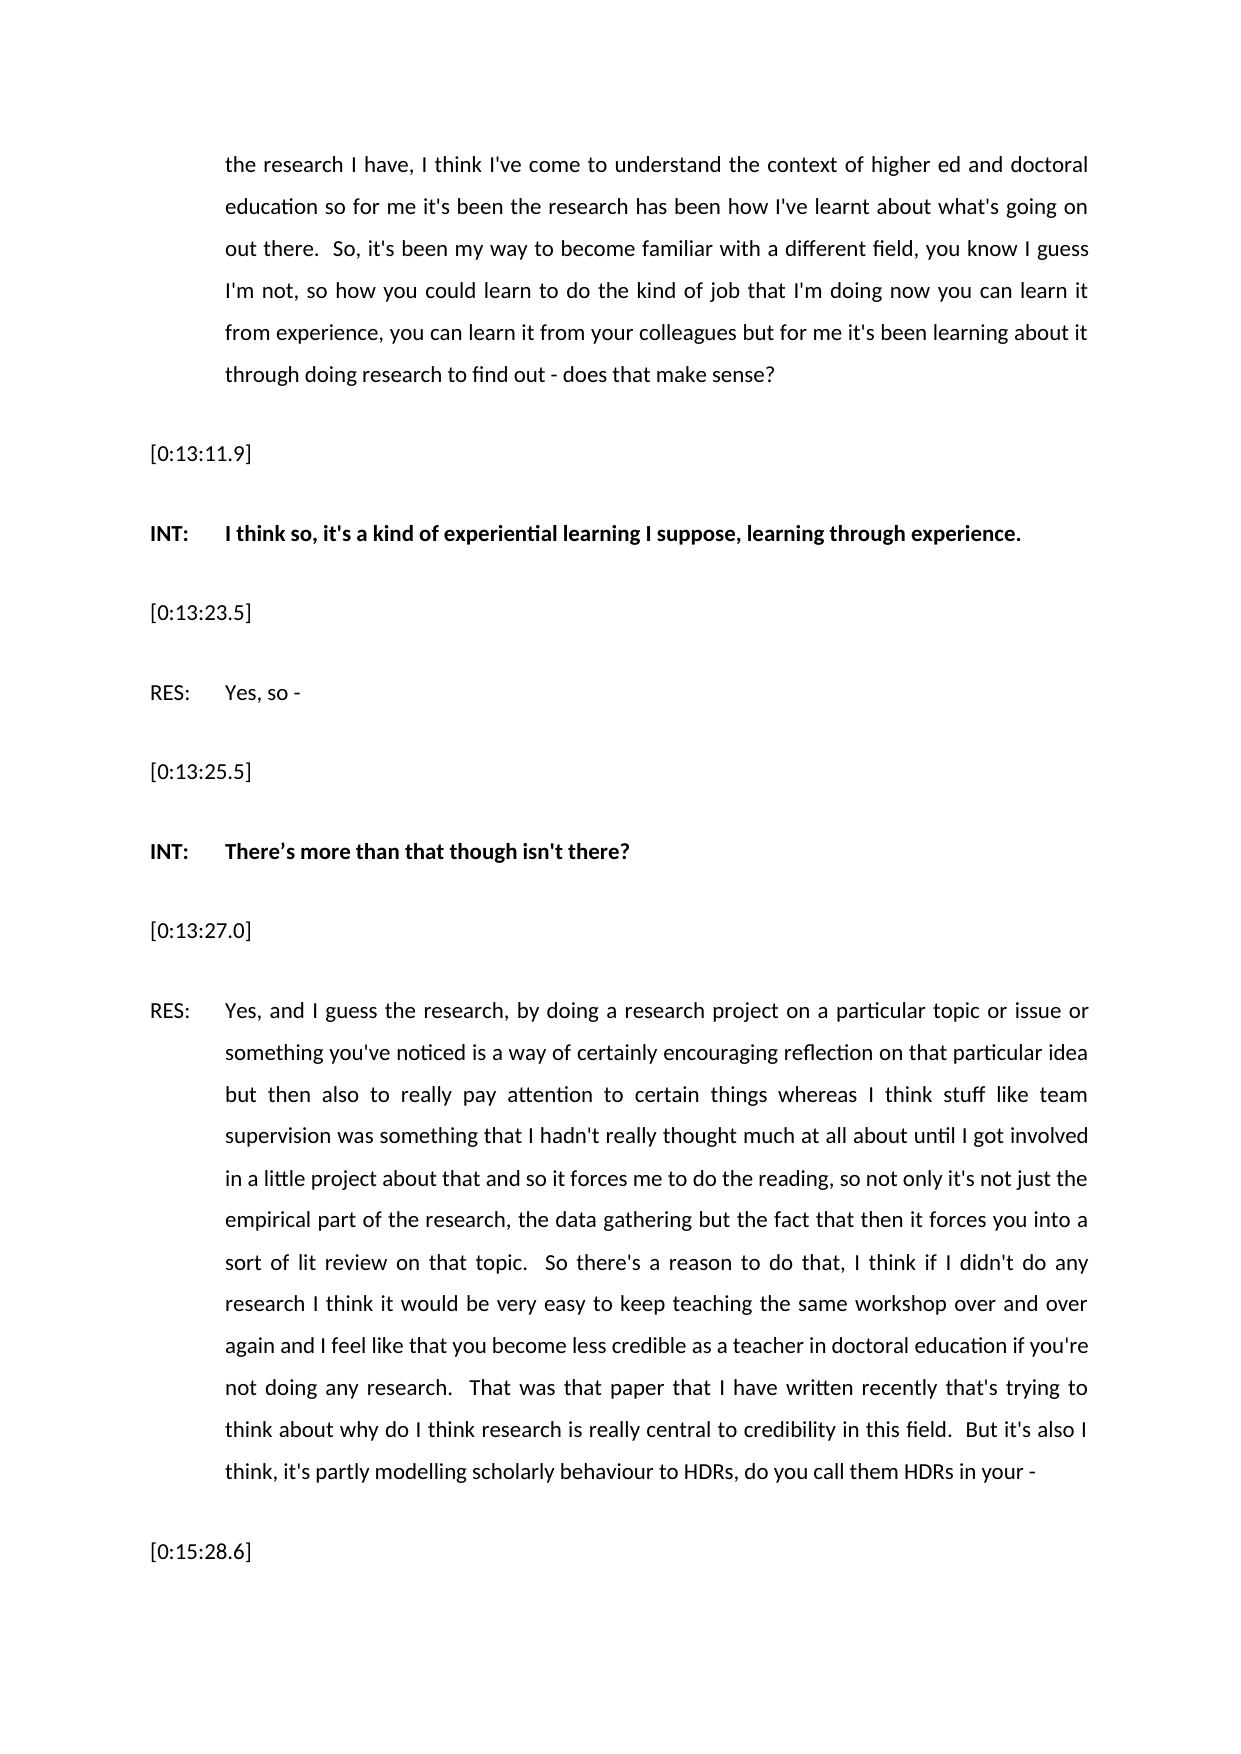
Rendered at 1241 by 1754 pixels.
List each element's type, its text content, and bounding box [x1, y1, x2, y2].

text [150, 150, 1090, 388]
text INT: I think so, it's a kind of experiential learning I suppose, learning through experience. [150, 519, 1090, 547]
text [0:13:11.9] [150, 439, 1090, 467]
text [0:15:28.6] [150, 1537, 1090, 1565]
text RES: Yes, so - [150, 678, 1090, 706]
text [0:13:23.5] [150, 598, 1090, 626]
text RES: Yes, and I guess the research, by doing a research project on a particular topic or issue or something you've noticed is a way of certainly encouraging reflection on that particular idea but then also to really pay attention to certain things whereas I think stuff like team supervision was something that I hadn't really thought much at all about until I got involved in a little project about that and so it forces me to do the reading, so not only it's not just the empirical part of the research, the data gathering but the fact that then it forces you into a sort of lit review on that topic. So there's a reason to do that, I think if I didn't do any research I think it would be very easy to keep teaching the same workshop over and over again and I feel like that you become less credible as a teacher in doctoral education if you're not doing any research. That was that paper that I have written recently that's trying to think about why do I think research is really central to credibility in this field. But it's also I think, it's partly modelling scholarly behaviour to HDRs, do you call them HDRs in your - [150, 996, 1090, 1486]
text INT: There’s more than that though isn't there? [150, 837, 1090, 865]
text [0:13:25.5] [150, 757, 1090, 785]
text [0:13:27.0] [150, 916, 1090, 944]
